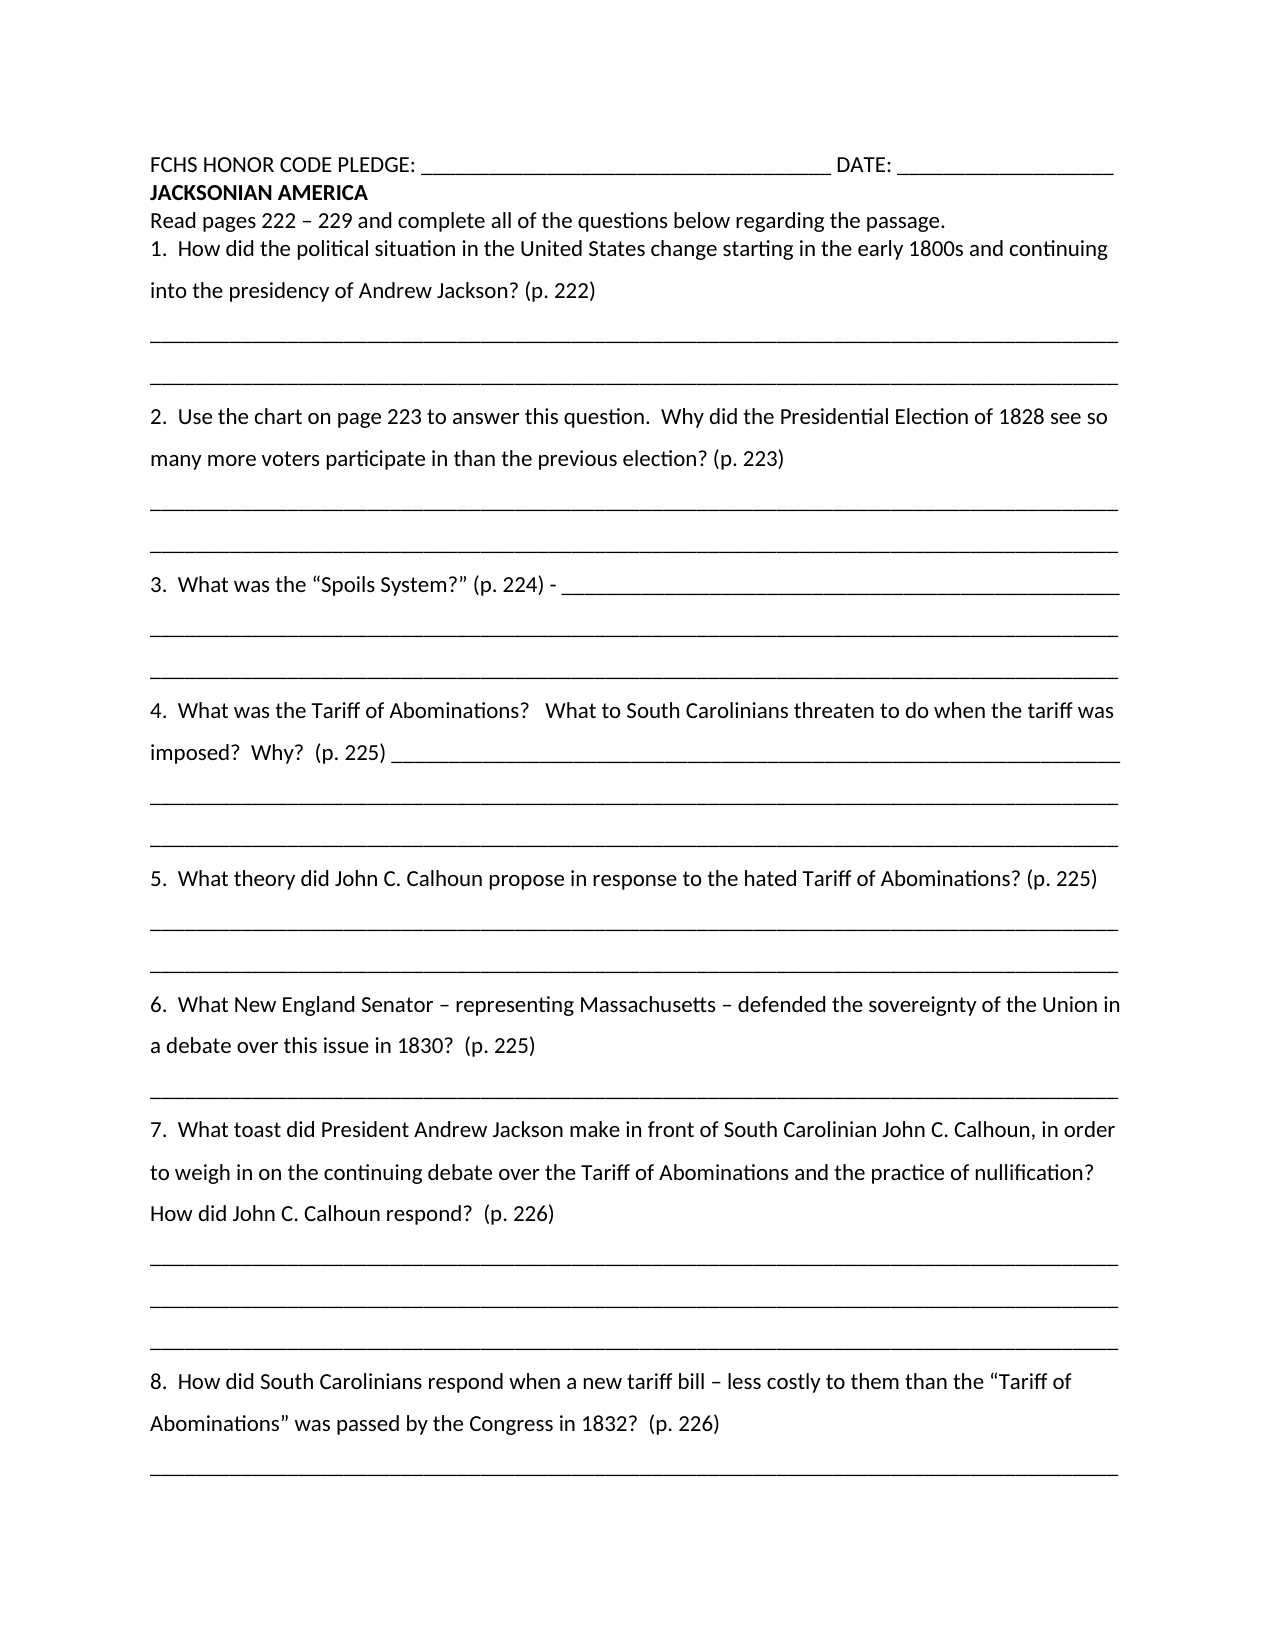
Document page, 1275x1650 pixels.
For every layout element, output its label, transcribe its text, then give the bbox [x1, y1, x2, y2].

text _____________________________________________________________________________________ [150, 1451, 1125, 1479]
text JACKSONIAN AMERICA [150, 178, 1125, 206]
text FCHS HONOR CODE PLEDGE: ____________________________________ DATE: ___________________ [150, 150, 1125, 178]
text 3. What was the “Spoils System?” (p. 224) - _________________________________________________ [150, 570, 1125, 598]
text __________________________________________________________________________________________________________________________________________________________________________ [150, 612, 1125, 682]
text __________________________________________________________________________________________________________________________________________________________________________ [150, 906, 1125, 976]
text __________________________________________________________________________________________________________________________________________________________________________ [150, 318, 1125, 388]
text 6. What New England Senator – representing Massachusetts – defended the sovereignty of the Union in a debate over this issue in 1830? (p. 225) [150, 990, 1125, 1060]
text 1. How did the political situation in the United States change starting in the early 1800s and continuing into the presidency of Andrew Jackson? (p. 222) [150, 234, 1125, 304]
text _____________________________________________________________________________________ [150, 1074, 1125, 1102]
text _______________________________________________________________________________________________________________________________________________________________________________________________________________________________________________________________ [150, 1242, 1125, 1353]
text 8. How did South Carolinians respond when a new tariff bill – less costly to them than the “Tariff of Abominations” was passed by the Congress in 1832? (p. 226) [150, 1367, 1125, 1437]
text 4. What was the Tariff of Abominations? What to South Carolinians threaten to do when the tariff was imposed? Why? (p. 225) ________________________________________________________________ [150, 696, 1125, 766]
text 5. What theory did John C. Calhoun propose in response to the hated Tariff of Abominations? (p. 225) [150, 864, 1125, 892]
text 2. Use the chart on page 223 to answer this question. Why did the Presidential Election of 1828 see so many more voters participate in than the previous election? (p. 223) [150, 402, 1125, 472]
text __________________________________________________________________________________________________________________________________________________________________________ [150, 780, 1125, 850]
text 7. What toast did President Andrew Jackson make in front of South Carolinian John C. Calhoun, in order to weigh in on the continuing debate over the Tariff of Abominations and the practice of nullification? How did John C. Calhoun respond? (p. 226) [150, 1116, 1125, 1228]
text Read pages 222 – 229 and complete all of the questions below regarding the passage. [150, 206, 1125, 234]
text __________________________________________________________________________________________________________________________________________________________________________ [150, 486, 1125, 556]
